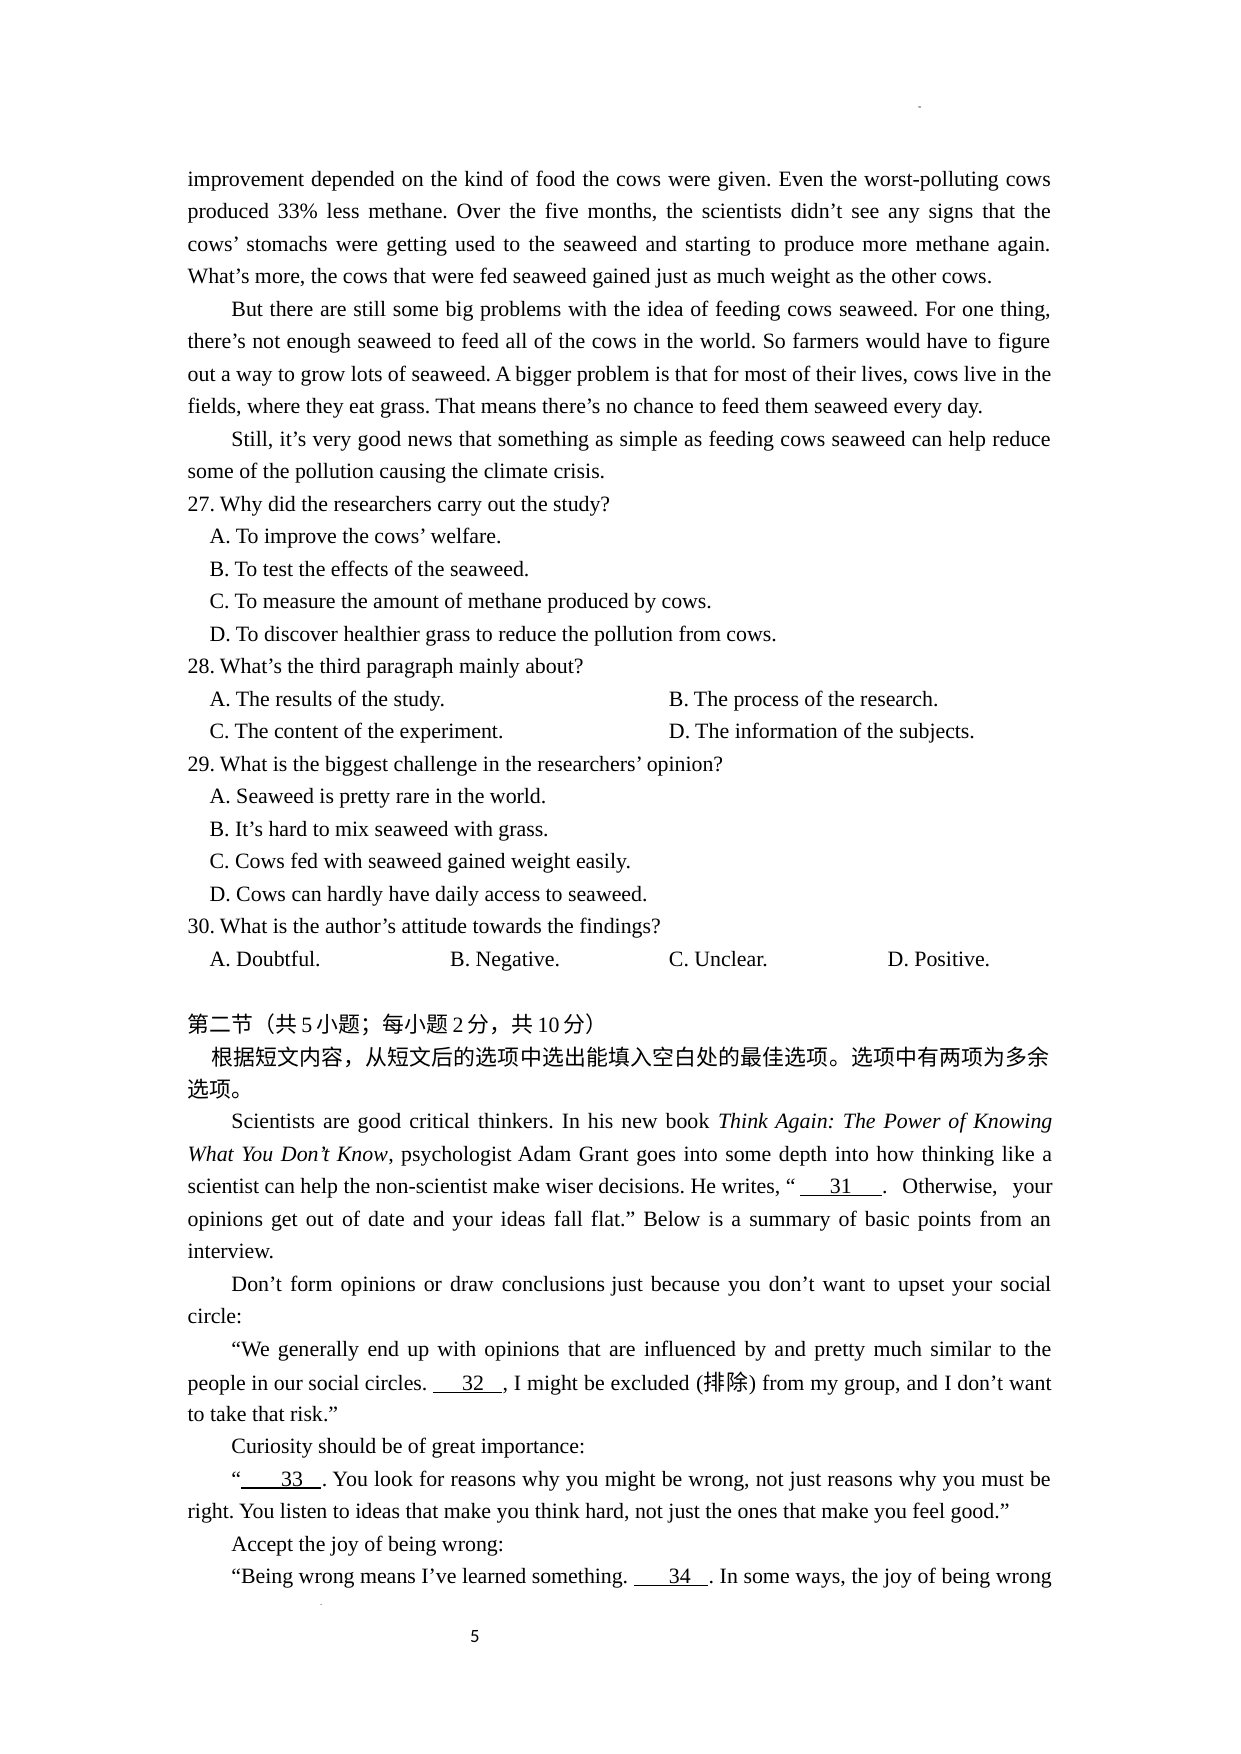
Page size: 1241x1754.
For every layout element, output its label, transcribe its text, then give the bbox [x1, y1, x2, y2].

text A. The results of the study. B. The process of the research. [187, 682, 1053, 714]
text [187, 162, 1053, 292]
text 28. What’s the third paragraph mainly about? [187, 649, 1053, 682]
text Still, it’s very good news that something as simple as feeding cows seaweed can help reduce some of the pollution causing the climate crisis. [187, 422, 1053, 487]
text But there are still some big problems with the idea of feeding cows seaweed. For one thing, there’s not enough seaweed to feed all of the cows in the world. So farmers would have to figure out a way to grow lots of seaweed. A bigger problem is that for most of their lives, cows live in the fields, where they eat grass. That means there’s no chance to feed them seaweed every day. [187, 292, 1053, 422]
text A. Doubtful. B. Negative. C. Unclear. D. Positive. [187, 942, 1053, 974]
text C. To measure the amount of methane produced by cows. [187, 584, 1053, 617]
text “We generally end up with opinions that are influenced by and pretty much similar to the people in our social circles. 32 , I might be excluded (排除) from my group, and I don’t want to take that risk.” [187, 1332, 1053, 1429]
text Curiosity should be of great importance: [187, 1429, 1053, 1462]
text B. It’s hard to mix seaweed with grass. [187, 812, 1053, 844]
text B. To test the effects of the seaweed. [187, 552, 1053, 584]
text “ 33 . You look for reasons why you might be wrong, not just reasons why you must be right. You listen to ideas that make you think hard, not just the ones that make you feel good.” [187, 1462, 1053, 1527]
text C. Cows fed with seaweed gained weight easily. [187, 844, 1053, 877]
text 29. What is the biggest challenge in the researchers’ opinion? [187, 747, 1053, 779]
text A. Seaweed is pretty rare in the world. [187, 779, 1053, 812]
text 30. What is the author’s attitude towards the findings? [187, 909, 1053, 942]
text D. Cows can hardly have daily access to seaweed. [187, 877, 1053, 909]
text 27. Why did the researchers carry out the study? [187, 487, 1053, 519]
text D. To discover healthier grass to reduce the pollution from cows. [187, 617, 1053, 649]
text Don’t form opinions or draw conclusions just because you don’t want to upset your social circle: [187, 1267, 1053, 1332]
text Scientists are good critical thinkers. In his new book Think Again: The Power of Knowing What You Don’t Know, psychologist Adam Grant goes into some depth into how thinking like a scientist can help the non-scientist make wiser decisions. He writes, “ 31 . Otherwise, your opinions get out of date and your ideas fall flat.” Below is a summary of basic points from an interview. [187, 1104, 1053, 1267]
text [187, 1559, 1053, 1592]
text C. The content of the experiment. D. The information of the subjects. [187, 714, 1053, 747]
text Accept the joy of being wrong: [187, 1527, 1053, 1559]
text 第二节（共5小题；每小题2分，共10分） [187, 1007, 1053, 1039]
text A. To improve the cows’ welfare. [187, 519, 1053, 552]
text 根据短文内容，从短文后的选项中选出能填入空白处的最佳选项。选项中有两项为多余选项。 [187, 1039, 1053, 1104]
